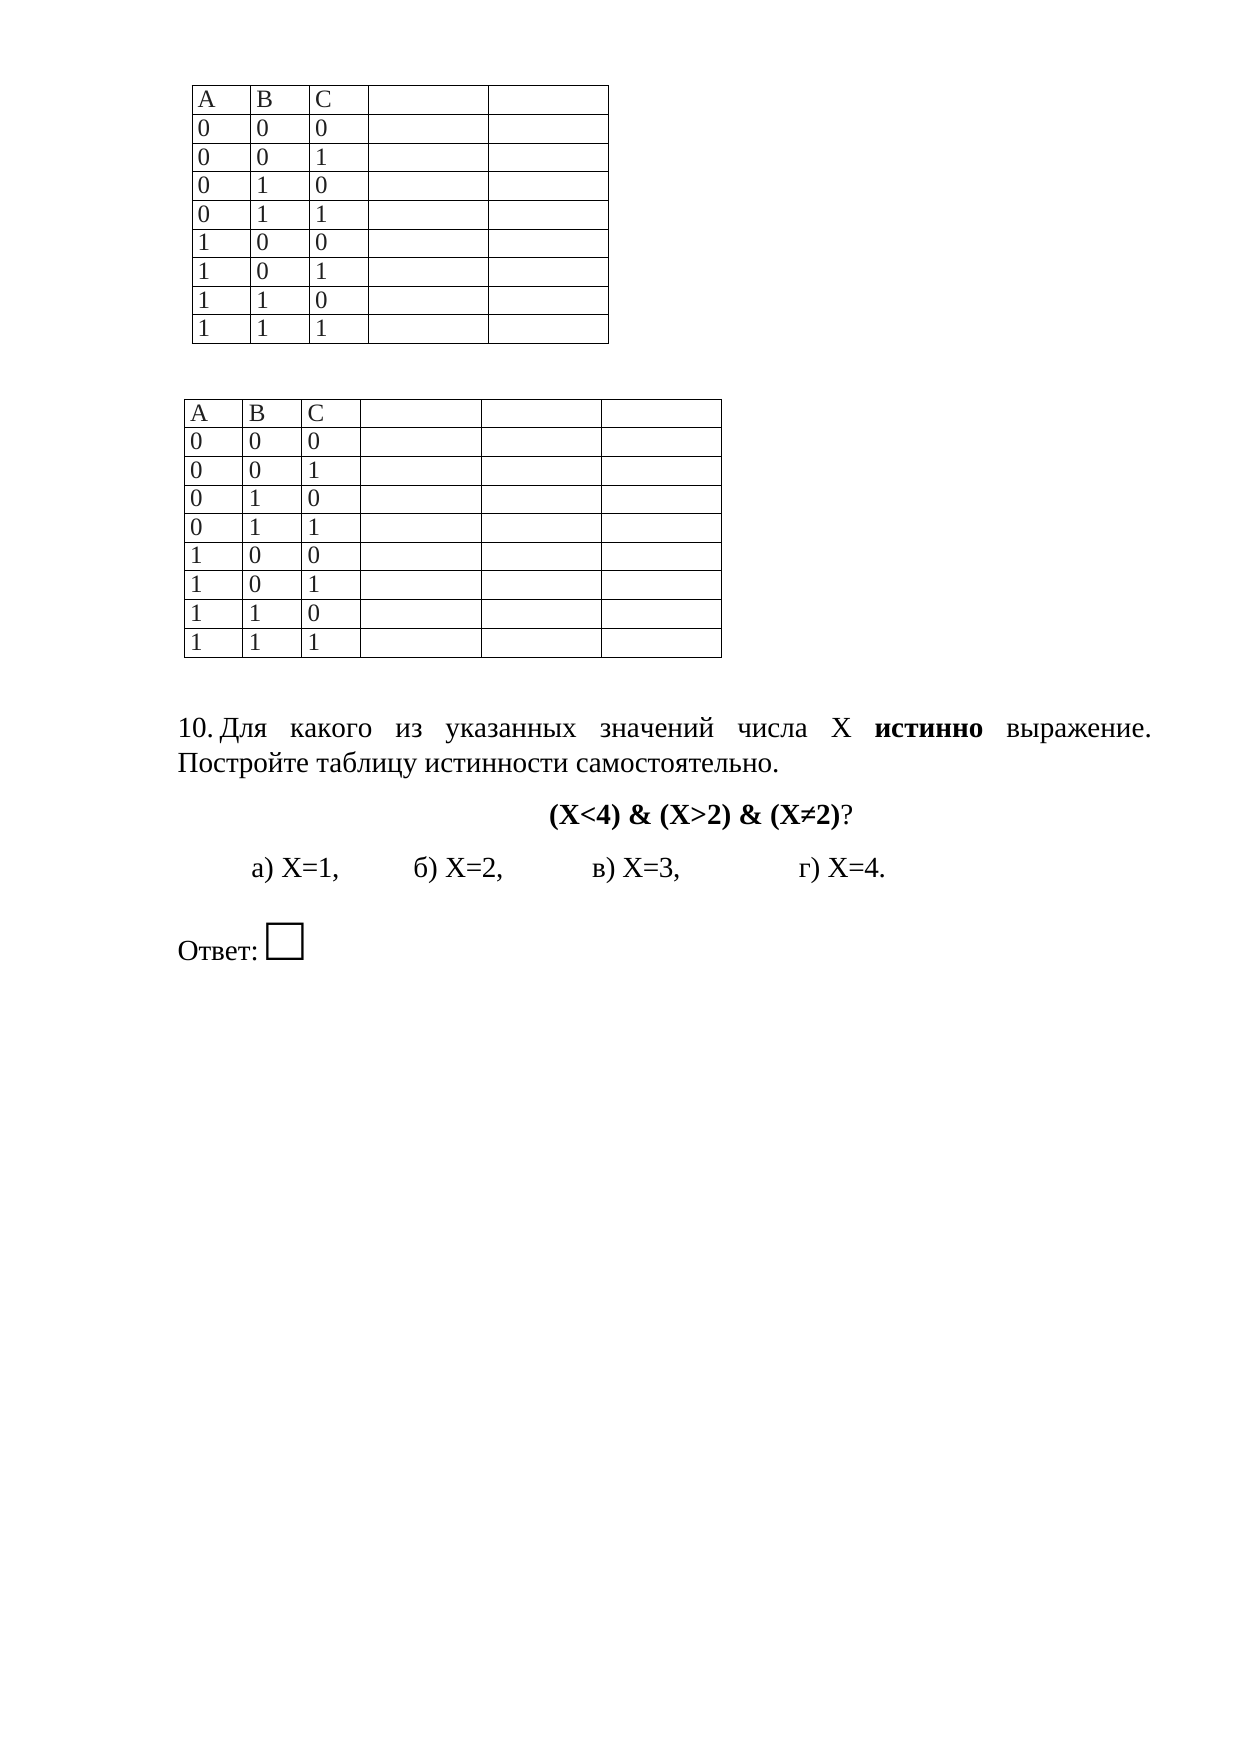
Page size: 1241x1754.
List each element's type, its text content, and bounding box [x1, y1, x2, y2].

table_cell 1 [185, 600, 242, 628]
table_header [369, 86, 488, 114]
table_cell 1 [251, 172, 309, 200]
table_cell 0 [185, 514, 242, 542]
table_cell [361, 600, 481, 628]
table_cell [489, 201, 608, 228]
table_cell [361, 543, 481, 570]
table_cell [489, 258, 608, 286]
table_cell 0 [185, 457, 242, 484]
table_cell [489, 230, 608, 257]
table_cell 0 [310, 172, 368, 200]
table_cell [482, 486, 601, 513]
table_cell 1 [185, 571, 242, 599]
subtitle (X<4) & (X>2) & (X≠2)? [549, 797, 1240, 831]
table_cell [602, 543, 721, 570]
table_cell [369, 115, 488, 143]
table_cell [369, 144, 488, 171]
table_cell [482, 457, 601, 484]
table_cell 0 [302, 543, 360, 570]
table_cell [489, 144, 608, 171]
table_cell 0 [193, 201, 250, 228]
table_cell 1 [251, 287, 309, 314]
table_cell [361, 457, 481, 484]
table_cell 1 [310, 201, 368, 228]
table_cell [482, 600, 601, 628]
list Для какого из указанных значений числа Х истинно выражение. Постройте таблицу истинности самостоятельно. [177, 710, 1152, 779]
table_cell 1 [310, 144, 368, 171]
table_cell 1 [193, 287, 250, 314]
table_cell [602, 600, 721, 628]
table_cell [369, 172, 488, 200]
table_cell [602, 428, 721, 456]
table_cell [369, 258, 488, 286]
table_cell 1 [302, 457, 360, 484]
table_cell 0 [302, 486, 360, 513]
table_cell 1 [302, 629, 360, 657]
table_cell 0 [243, 543, 301, 570]
table_header А [185, 400, 242, 427]
table_cell [482, 543, 601, 570]
table_cell [369, 230, 488, 257]
table_cell [361, 514, 481, 542]
table_cell 0 [185, 486, 242, 513]
table_cell [489, 172, 608, 200]
table_header C [302, 400, 360, 427]
table_cell 1 [251, 315, 309, 343]
table_cell 0 [310, 230, 368, 257]
table_cell 0 [193, 172, 250, 200]
table_cell [482, 514, 601, 542]
table_cell [361, 428, 481, 456]
table_cell [361, 486, 481, 513]
table_cell 0 [251, 144, 309, 171]
table_header [361, 400, 481, 427]
table_cell 1 [243, 486, 301, 513]
table_cell 0 [310, 287, 368, 314]
table_cell [602, 514, 721, 542]
table_cell 0 [251, 230, 309, 257]
table_cell [489, 115, 608, 143]
table_cell 1 [243, 629, 301, 657]
table_cell 0 [310, 115, 368, 143]
table_cell [482, 571, 601, 599]
table_cell 0 [193, 115, 250, 143]
text Ответ: □ [177, 902, 1240, 974]
table_cell 0 [243, 428, 301, 456]
table_cell 1 [310, 258, 368, 286]
table_cell [602, 571, 721, 599]
table_cell [361, 571, 481, 599]
table_cell 1 [243, 514, 301, 542]
table_cell [489, 315, 608, 343]
table_cell [602, 457, 721, 484]
text а) X=1, б) X=2, в) X=3, г) X=4. [251, 850, 1240, 883]
table_cell 1 [302, 571, 360, 599]
table_cell 0 [302, 428, 360, 456]
table_cell 1 [193, 258, 250, 286]
table_cell 0 [185, 428, 242, 456]
table_cell 1 [185, 629, 242, 657]
table_cell 0 [243, 457, 301, 484]
table_cell 1 [310, 315, 368, 343]
table_header [602, 400, 721, 427]
table_cell [369, 201, 488, 228]
table_cell 1 [302, 514, 360, 542]
table_cell 0 [243, 571, 301, 599]
table_cell 1 [243, 600, 301, 628]
table_cell 1 [193, 230, 250, 257]
table_cell 1 [193, 315, 250, 343]
table_cell [482, 428, 601, 456]
table_header В [251, 86, 309, 114]
table_header C [310, 86, 368, 114]
table_cell [602, 486, 721, 513]
table_cell [482, 629, 601, 657]
table_cell [489, 287, 608, 314]
table_header В [243, 400, 301, 427]
table_cell 0 [302, 600, 360, 628]
table_cell 1 [251, 201, 309, 228]
table_header [489, 86, 608, 114]
table_header [482, 400, 601, 427]
table_cell 0 [193, 144, 250, 171]
table_header А [193, 86, 250, 114]
table_cell [369, 287, 488, 314]
table_cell 1 [185, 543, 242, 570]
table_cell 0 [251, 115, 309, 143]
table_cell [369, 315, 488, 343]
table_cell 0 [251, 258, 309, 286]
table_cell [602, 629, 721, 657]
table_cell [361, 629, 481, 657]
